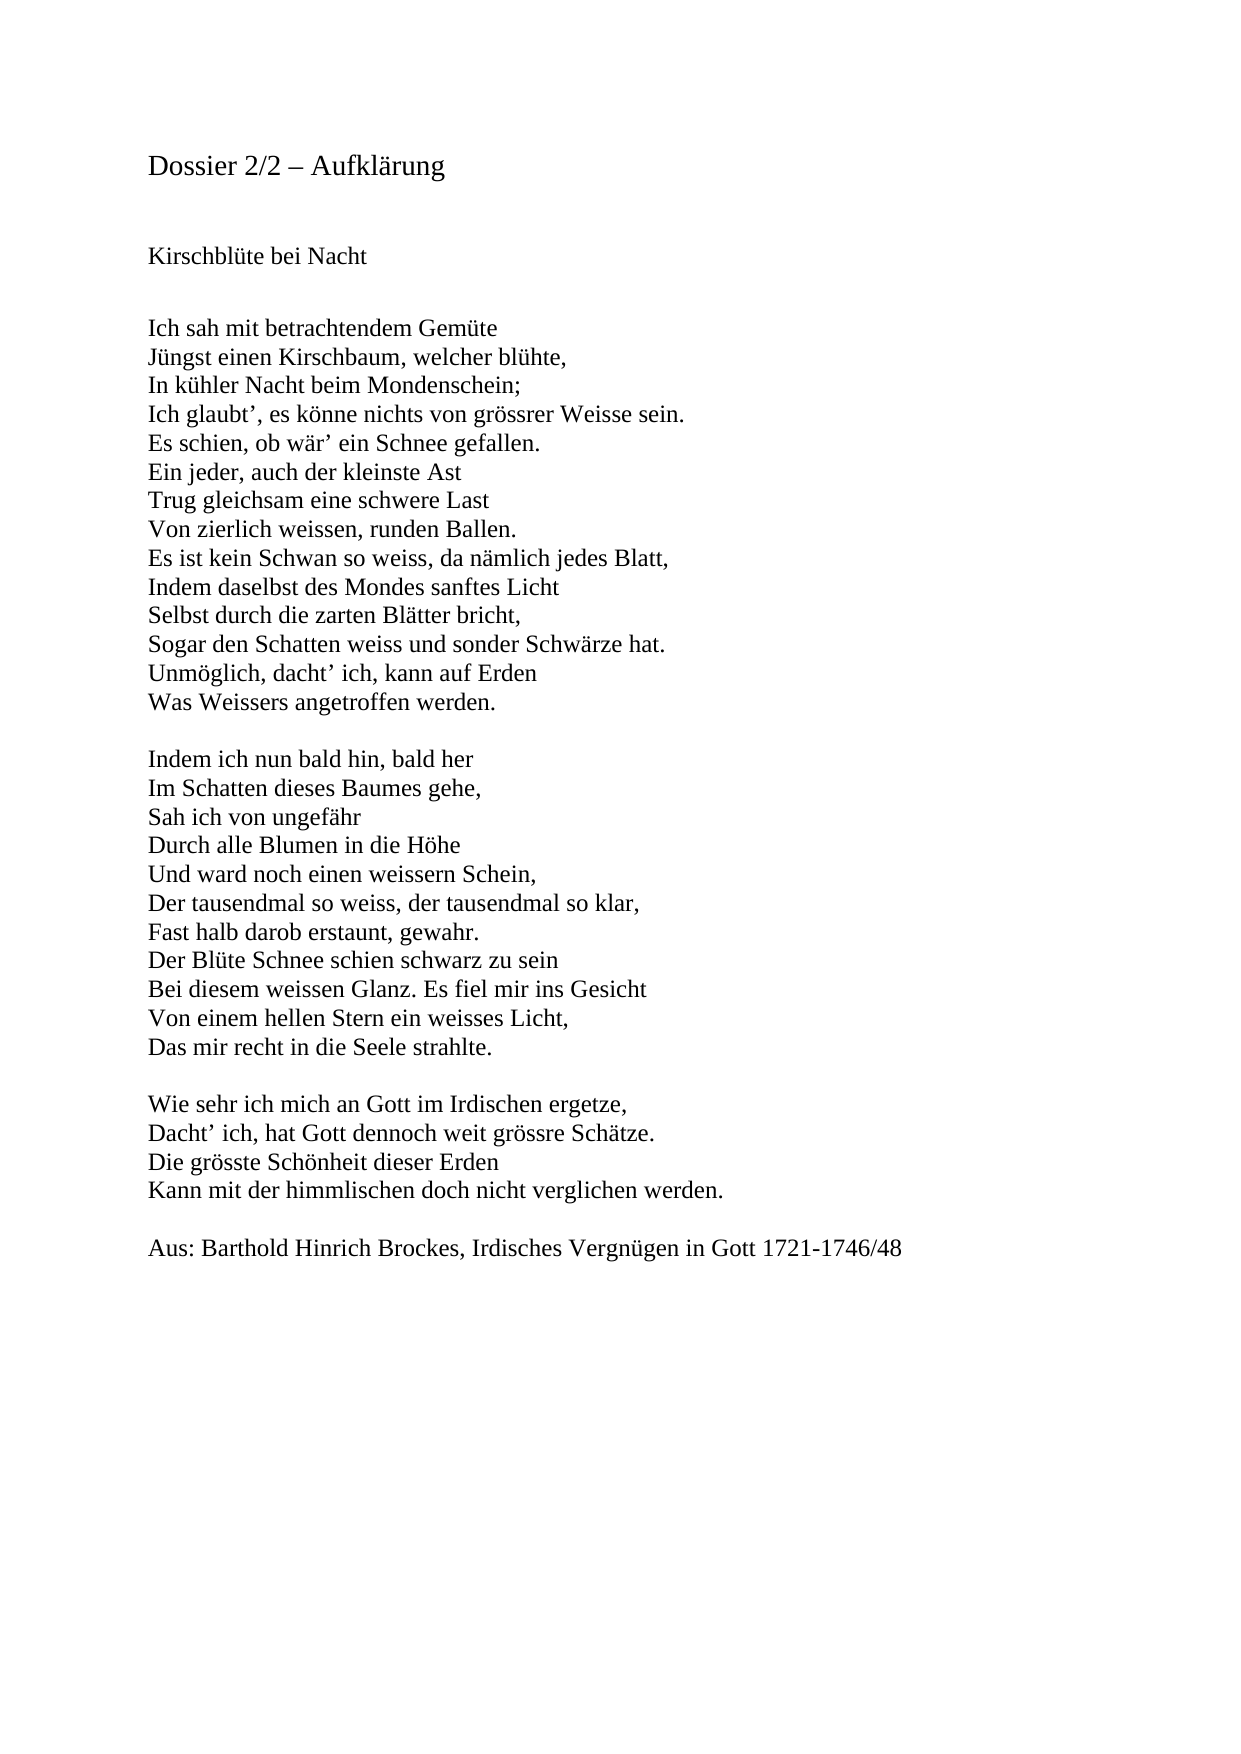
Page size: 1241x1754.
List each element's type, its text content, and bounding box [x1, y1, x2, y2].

text Sogar den Schatten weiss und sonder Schwärze hat. [148, 629, 1093, 658]
text Von zierlich weissen, runden Ballen. [148, 514, 1093, 543]
text Aus: Barthold Hinrich Brockes, Irdisches Vergnügen in Gott 1721-1746/48 [148, 1233, 1093, 1262]
text Es ist kein Schwan so weiss, da nämlich jedes Blatt, [148, 543, 1093, 572]
text Von einem hellen Stern ein weisses Licht, [148, 1003, 1093, 1032]
text Selbst durch die zarten Blätter bricht, [148, 600, 1093, 629]
text Der tausendmal so weiss, der tausendmal so klar, [148, 888, 1093, 917]
text Kann mit der himmlischen doch nicht verglichen werden. [148, 1175, 1093, 1204]
text Das mir recht in die Seele strahlte. [148, 1032, 1093, 1060]
text Im Schatten dieses Baumes gehe, [148, 773, 1093, 802]
text Dossier 2/2 – Aufklärung [148, 148, 1093, 181]
text Indem daselbst des Mondes sanftes Licht [148, 572, 1093, 600]
text Ich glaubt’, es könne nichts von grössrer Weisse sein. [148, 399, 1093, 428]
text Unmöglich, dacht’ ich, kann auf Erden [148, 658, 1093, 687]
text Sah ich von ungefähr [148, 802, 1093, 830]
text Ein jeder, auch der kleinste Ast [148, 457, 1093, 485]
text Trug gleichsam eine schwere Last [148, 485, 1093, 514]
text Kirschblüte bei Nacht [148, 241, 1093, 270]
text In kühler Nacht beim Mondenschein; [148, 370, 1093, 399]
text Wie sehr ich mich an Gott im Irdischen ergetze, [148, 1089, 1093, 1118]
text Bei diesem weissen Glanz. Es fiel mir ins Gesicht [148, 974, 1093, 1003]
text Durch alle Blumen in die Höhe [148, 830, 1093, 859]
text Es schien, ob wär’ ein Schnee gefallen. [148, 428, 1093, 457]
text Indem ich nun bald hin, bald her [148, 744, 1093, 773]
text Der Blüte Schnee schien schwarz zu sein [148, 945, 1093, 974]
text Was Weissers angetroffen werden. [148, 687, 1093, 715]
text Und ward noch einen weissern Schein, [148, 859, 1093, 888]
text Jüngst einen Kirschbaum, welcher blühte, [148, 342, 1093, 370]
text Dacht’ ich, hat Gott dennoch weit grössre Schätze. [148, 1118, 1093, 1147]
text Die grösste Schönheit dieser Erden [148, 1147, 1093, 1175]
text Ich sah mit betrachtendem Gemüte [148, 313, 1093, 342]
text Fast halb darob erstaunt, gewahr. [148, 917, 1093, 945]
